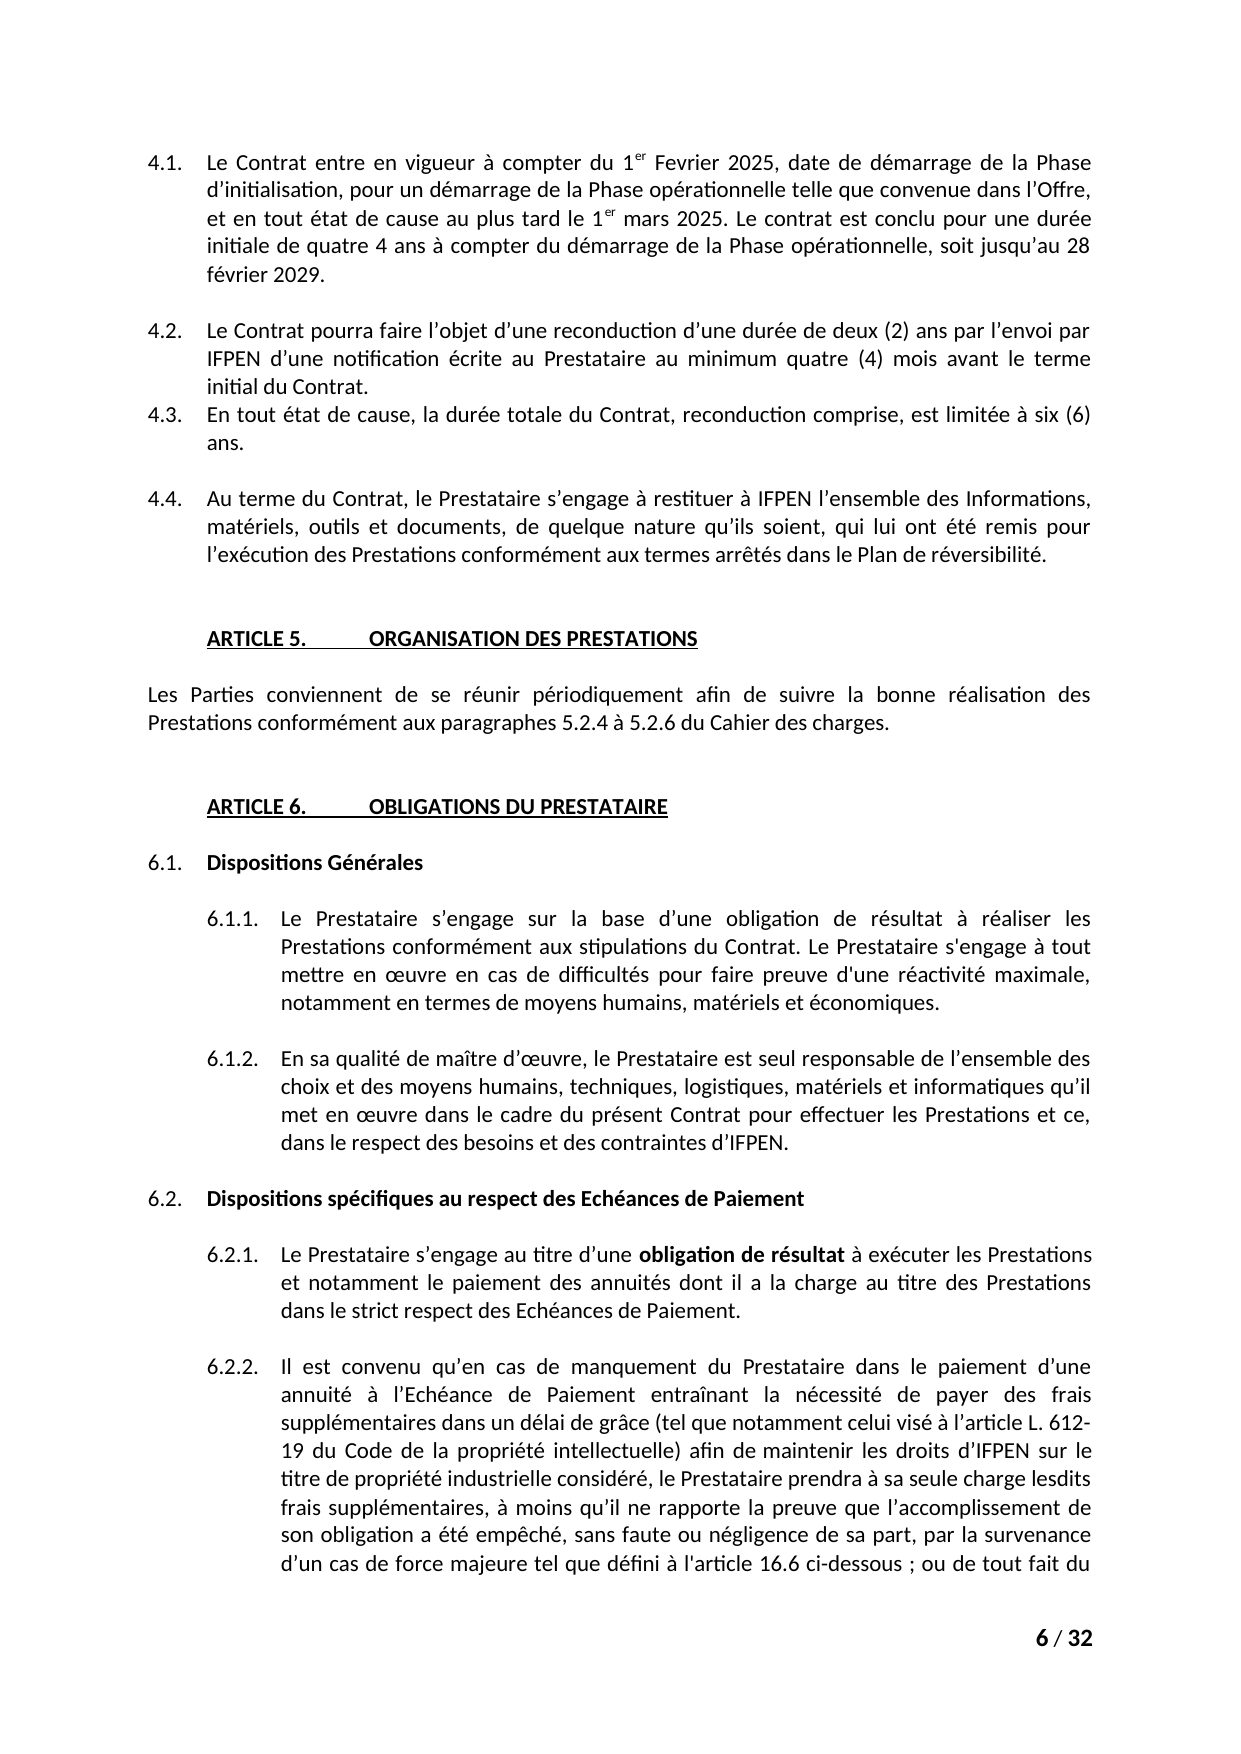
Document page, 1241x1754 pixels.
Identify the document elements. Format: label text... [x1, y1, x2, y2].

list Dispositions spécifiques au respect des Echéances de Paiement [148, 1184, 1093, 1212]
list Le Contrat entre en vigueur à compter du 1er Fevrier 2025, date de démarrage de la Phase d’initialisation, pour un démarrage de la Phase opérationnelle telle que convenue dans l’Offre, et en tout état de cause au plus tard le 1er mars 2025. Le contrat est conclu pour une durée initiale de quatre 4 ans à compter du démarrage de la Phase opérationnelle, soit jusqu’au 28 février 2029. [148, 148, 1093, 288]
list Le Prestataire s’engage sur la base d’une obligation de résultat à réaliser les Prestations conformément aux stipulations du Contrat. Le Prestataire s'engage à tout mettre en œuvre en cas de difficultés pour faire preuve d'une réactivité maximale, notamment en termes de moyens humains, matériels et économiques. [207, 904, 1093, 1016]
list En sa qualité de maître d’œuvre, le Prestataire est seul responsable de l’ensemble des choix et des moyens humains, techniques, logistiques, matériels et informatiques qu’il met en œuvre dans le cadre du présent Contrat pour effectuer les Prestations et ce, dans le respect des besoins et des contraintes d’IFPEN. [207, 1044, 1093, 1156]
text Les Parties conviennent de se réunir périodiquement afin de suivre la bonne réalisation des Prestations conformément aux paragraphes 5.2.4 à 5.2.6 du Cahier des charges. [148, 680, 1093, 736]
list Au terme du Contrat, le Prestataire s’engage à restituer à IFPEN l’ensemble des Informations, matériels, outils et documents, de quelque nature qu’ils soient, qui lui ont été remis pour l’exécution des Prestations conformément aux termes arrêtés dans le Plan de réversibilité. [148, 484, 1093, 568]
list En tout état de cause, la durée totale du Contrat, reconduction comprise, est limitée à six (6) ans. [148, 400, 1093, 456]
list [207, 1352, 1093, 1577]
list Dispositions Générales [148, 848, 1093, 876]
list OBLIGATIONS DU PRESTATAIRE [148, 792, 1093, 820]
list Le Contrat pourra faire l’objet d’une reconduction d’une durée de deux (2) ans par l’envoi par IFPEN d’une notification écrite au Prestataire au minimum quatre (4) mois avant le terme initial du Contrat. [148, 316, 1093, 400]
list Le Prestataire s’engage au titre d’une obligation de résultat à exécuter les Prestations et notamment le paiement des annuités dont il a la charge au titre des Prestations dans le strict respect des Echéances de Paiement. [207, 1240, 1093, 1324]
list ORGANISATION DES PRESTATIONS [148, 624, 1093, 652]
